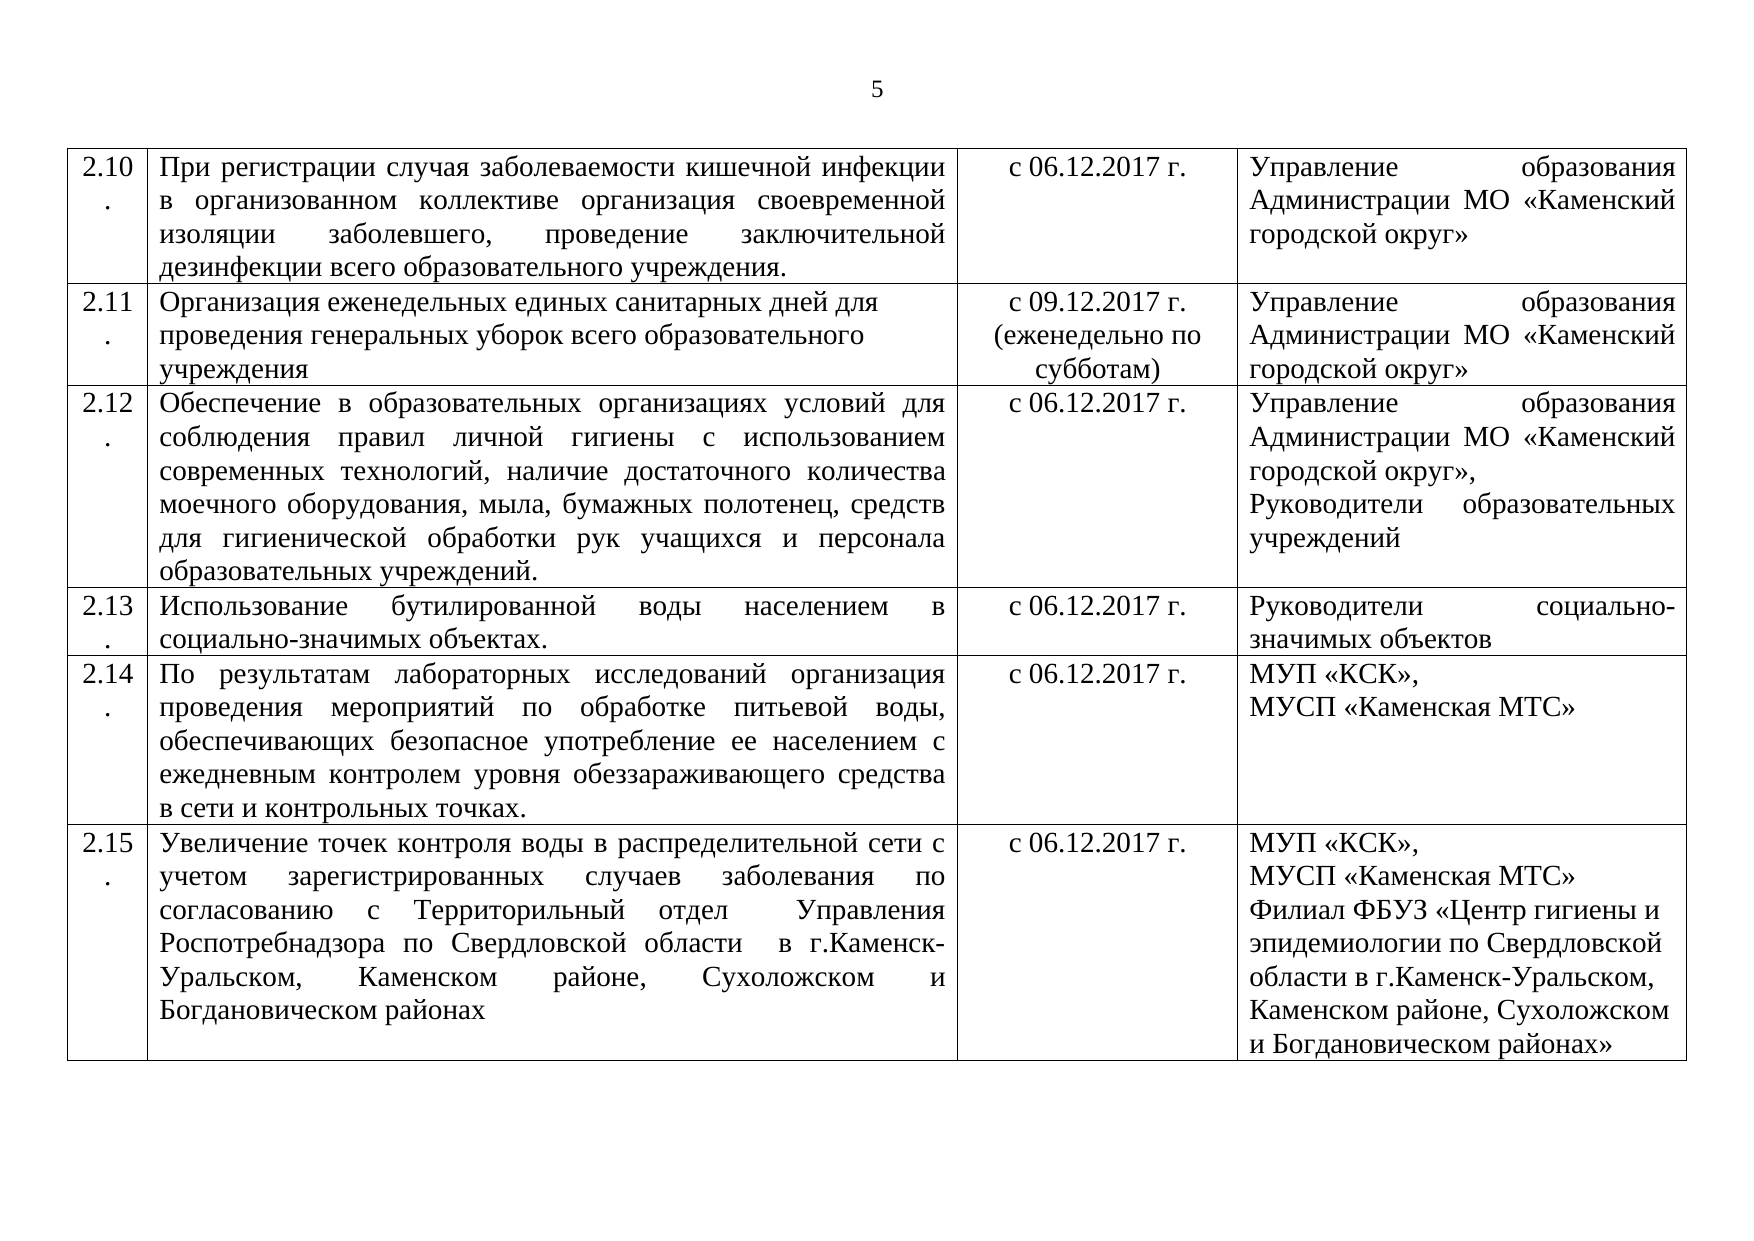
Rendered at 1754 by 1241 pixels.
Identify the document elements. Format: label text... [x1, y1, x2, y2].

table_cell МУП «КСК», МУСП «Каменская МТС» Филиал ФБУЗ «Центр гигиены и эпидемиологии по Свердловской области в г.Каменск-Уральском, Каменском районе, Сухоложском и Богдановическом районах» [1238, 825, 1686, 1059]
table_cell с 06.12.2017 г. [958, 825, 1237, 1059]
table_cell Увеличение точек контроля воды в распределительной сети с учетом зарегистрированных случаев заболевания по согласованию с Территорильный отдел Управления Роспотребнадзора по Свердловской области в г.Каменск-Уральском, Каменском районе, Сухоложском и Богдановическом районах [148, 825, 957, 1059]
table_cell Управление образования Администрации МО «Каменский городской округ» [1238, 284, 1686, 384]
table_cell Организация еженедельных единых санитарных дней для проведения генеральных уборок всего образовательного учреждения [148, 284, 957, 384]
table_cell Использование бутилированной воды населением в социально-значимых объектах. [148, 588, 957, 655]
table_cell 2.13. [68, 588, 147, 655]
table_cell с 06.12.2017 г. [958, 149, 1237, 283]
table_cell 2.12. [68, 386, 147, 587]
table_cell МУП «КСК», МУСП «Каменская МТС» [1238, 656, 1686, 824]
table_cell Обеспечение в образовательных организациях условий для соблюдения правил личной гигиены с использованием современных технологий, наличие достаточного количества моечного оборудования, мыла, бумажных полотенец, средств для гигиенической обработки рук учащихся и персонала образовательных учреждений. [148, 386, 957, 587]
table_cell с 06.12.2017 г. [958, 656, 1237, 824]
table_cell Руководители социально-значимых объектов [1238, 588, 1686, 655]
table_cell 2.10. [68, 149, 147, 283]
table_cell Управление образования Администрации МО «Каменский городской округ», Руководители образовательных учреждений [1238, 386, 1686, 587]
table_cell 2.15. [68, 825, 147, 1059]
table_cell 2.11. [68, 284, 147, 384]
table_cell с 06.12.2017 г. [958, 588, 1237, 655]
table_cell При регистрации случая заболеваемости кишечной инфекции в организованном коллективе организация своевременной изоляции заболевшего, проведение заключительной дезинфекции всего образовательного учреждения. [148, 149, 957, 283]
table_cell с 06.12.2017 г. [958, 386, 1237, 587]
table_cell 2.14. [68, 656, 147, 824]
table_cell с 09.12.2017 г. (еженедельно по субботам) [958, 284, 1237, 384]
table_cell Управление образования Администрации МО «Каменский городской округ» [1238, 149, 1686, 283]
table_cell По результатам лабораторных исследований организация проведения мероприятий по обработке питьевой воды, обеспечивающих безопасное употребление ее населением с ежедневным контролем уровня обеззараживающего средства в сети и контрольных точках. [148, 656, 957, 824]
